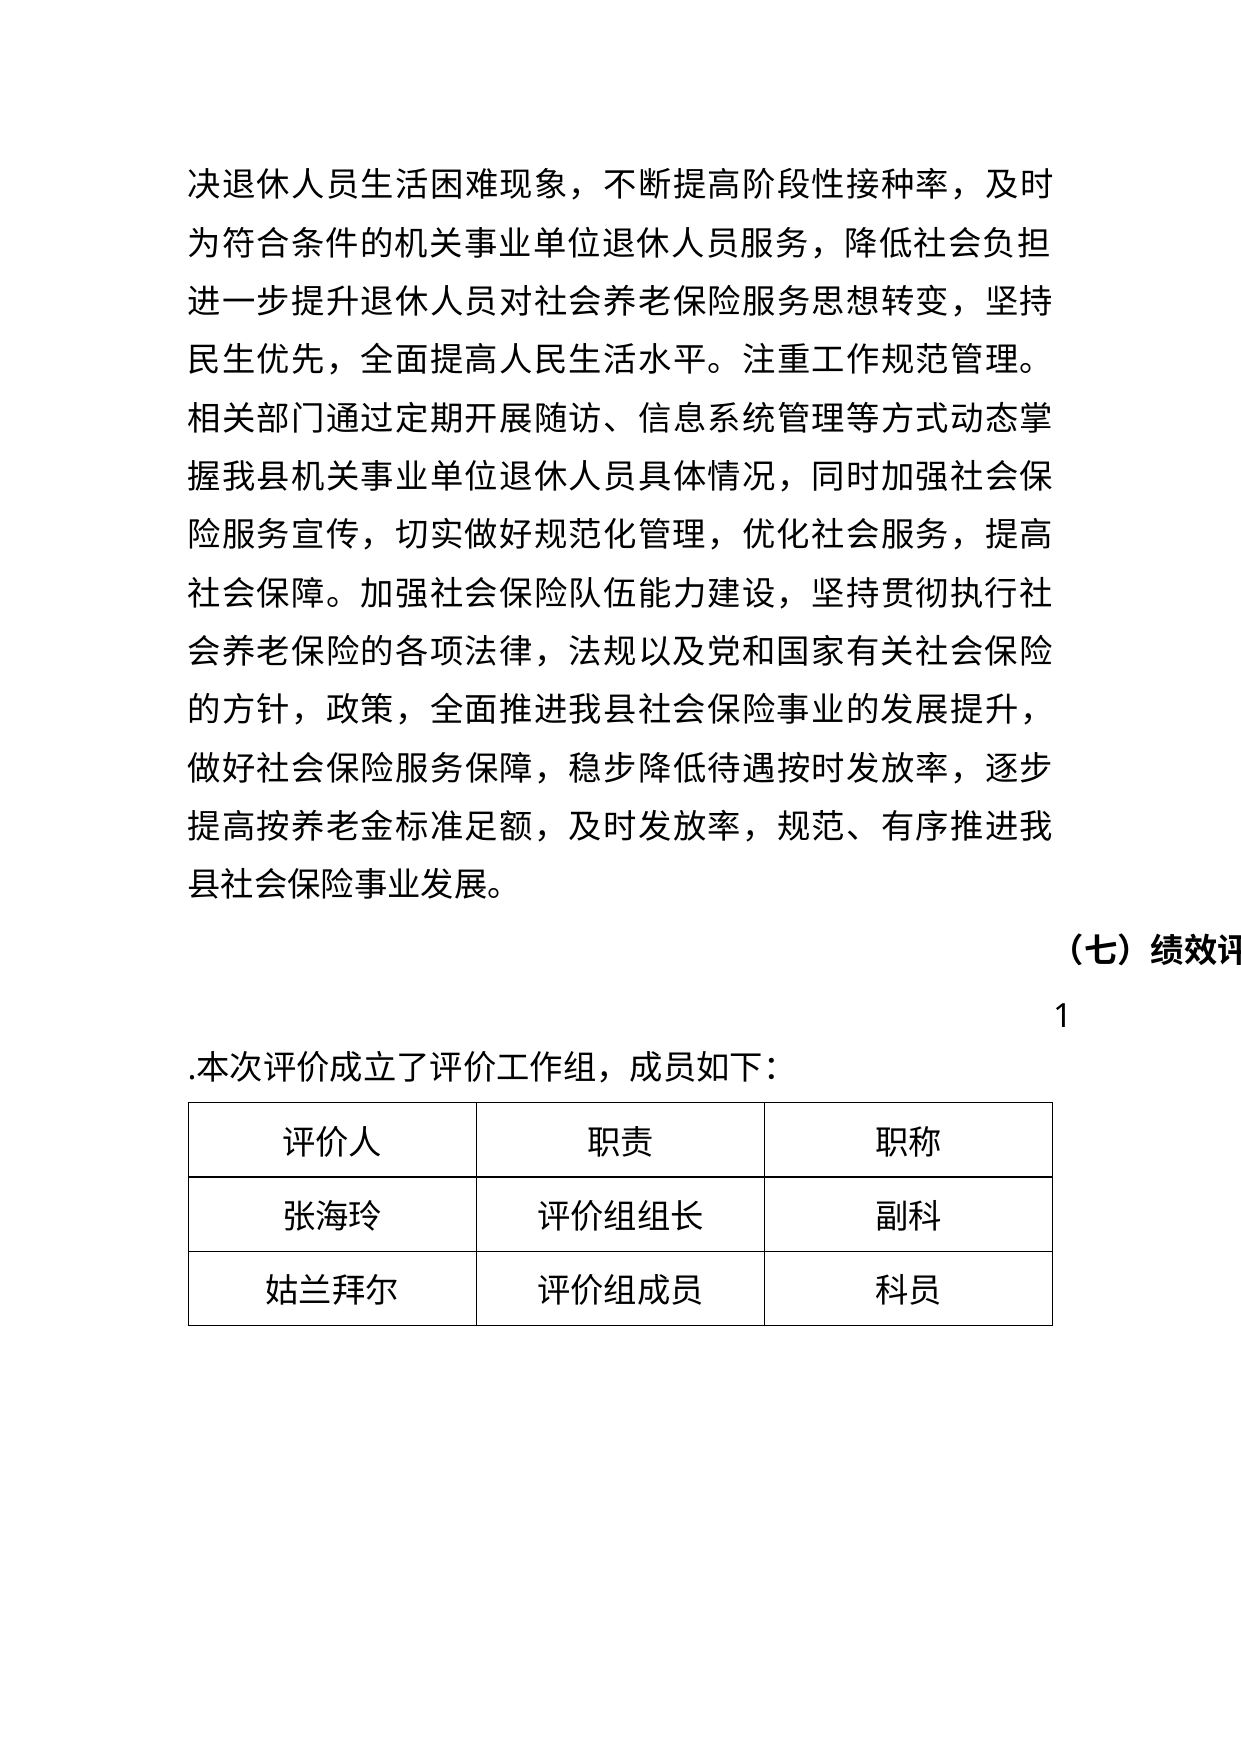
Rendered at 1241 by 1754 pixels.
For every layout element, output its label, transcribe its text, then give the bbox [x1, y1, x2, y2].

list （七）绩效评价工作过程 [1051, 921, 1240, 973]
table_cell 评价组成员 [477, 1252, 764, 1325]
table_cell 副科 [765, 1178, 1052, 1251]
table_cell 张海玲 [189, 1178, 476, 1251]
table_header 职责 [477, 1103, 764, 1176]
table_header 职称 [765, 1103, 1052, 1176]
list 1.本次评价成立了评价工作组，成员如下： [187, 985, 1053, 1089]
table_cell 科员 [765, 1252, 1052, 1325]
table_cell 评价组组长 [477, 1178, 764, 1251]
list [187, 150, 1053, 908]
table_cell 姑兰拜尔 [189, 1252, 476, 1325]
table_header 评价人 [189, 1103, 476, 1176]
